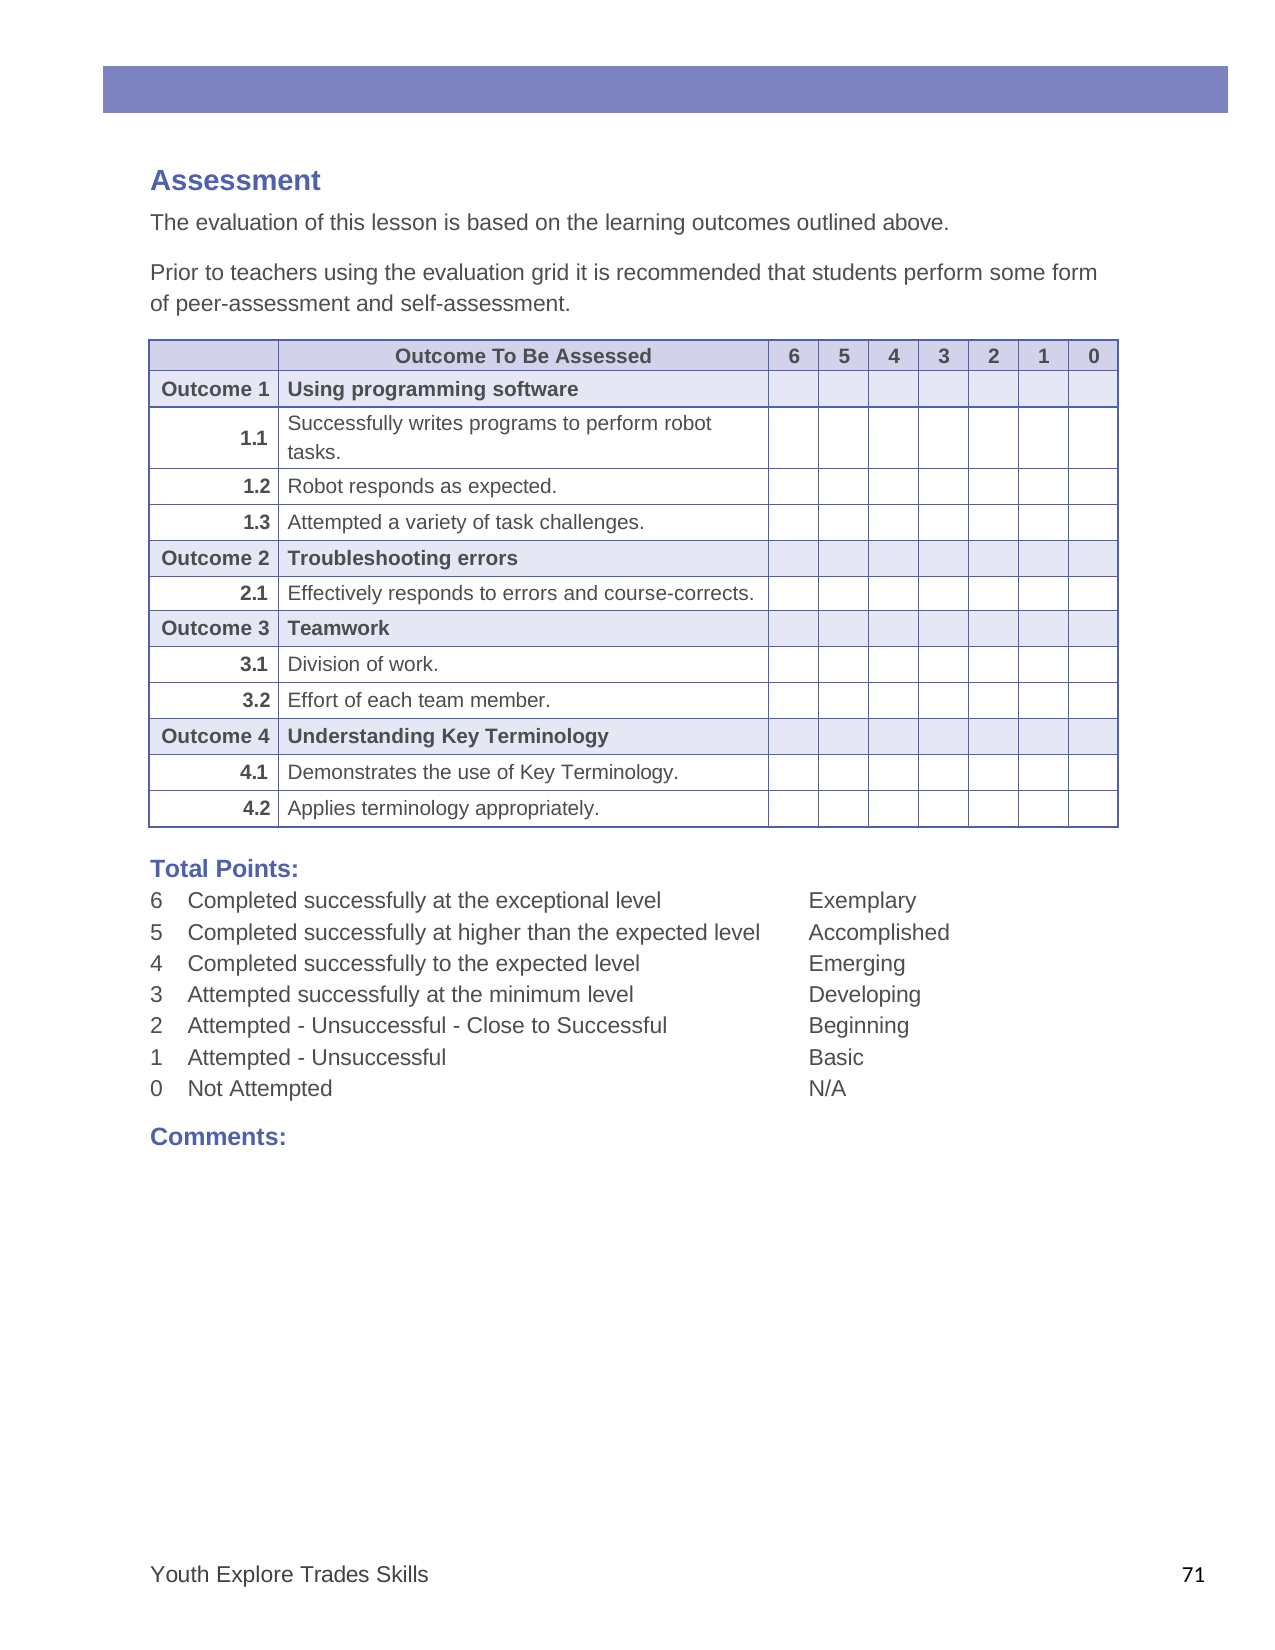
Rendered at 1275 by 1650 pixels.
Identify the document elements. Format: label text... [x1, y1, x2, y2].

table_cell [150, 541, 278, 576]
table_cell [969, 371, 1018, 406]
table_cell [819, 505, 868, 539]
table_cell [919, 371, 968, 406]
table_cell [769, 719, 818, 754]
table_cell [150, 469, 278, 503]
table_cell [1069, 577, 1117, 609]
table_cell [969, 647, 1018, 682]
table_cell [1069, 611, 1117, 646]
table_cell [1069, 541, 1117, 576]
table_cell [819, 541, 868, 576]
text Comments: [150, 1122, 1239, 1150]
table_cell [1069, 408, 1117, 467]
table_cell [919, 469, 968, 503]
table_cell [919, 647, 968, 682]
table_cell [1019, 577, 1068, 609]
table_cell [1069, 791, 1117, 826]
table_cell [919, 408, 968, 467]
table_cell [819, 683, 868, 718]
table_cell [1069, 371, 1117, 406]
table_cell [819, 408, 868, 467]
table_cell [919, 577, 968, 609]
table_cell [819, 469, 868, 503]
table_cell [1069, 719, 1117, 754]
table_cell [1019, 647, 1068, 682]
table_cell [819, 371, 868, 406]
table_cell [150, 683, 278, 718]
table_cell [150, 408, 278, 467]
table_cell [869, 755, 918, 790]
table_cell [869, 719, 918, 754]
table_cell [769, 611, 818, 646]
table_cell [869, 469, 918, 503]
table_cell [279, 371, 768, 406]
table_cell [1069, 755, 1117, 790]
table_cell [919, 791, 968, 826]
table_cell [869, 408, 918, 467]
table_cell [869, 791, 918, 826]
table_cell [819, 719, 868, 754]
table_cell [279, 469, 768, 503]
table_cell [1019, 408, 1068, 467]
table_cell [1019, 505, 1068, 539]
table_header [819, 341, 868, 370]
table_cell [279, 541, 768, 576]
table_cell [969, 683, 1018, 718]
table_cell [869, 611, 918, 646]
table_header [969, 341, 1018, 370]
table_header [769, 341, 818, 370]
text The evaluation of this lesson is based on the learning outcomes outlined above. [150, 209, 1239, 235]
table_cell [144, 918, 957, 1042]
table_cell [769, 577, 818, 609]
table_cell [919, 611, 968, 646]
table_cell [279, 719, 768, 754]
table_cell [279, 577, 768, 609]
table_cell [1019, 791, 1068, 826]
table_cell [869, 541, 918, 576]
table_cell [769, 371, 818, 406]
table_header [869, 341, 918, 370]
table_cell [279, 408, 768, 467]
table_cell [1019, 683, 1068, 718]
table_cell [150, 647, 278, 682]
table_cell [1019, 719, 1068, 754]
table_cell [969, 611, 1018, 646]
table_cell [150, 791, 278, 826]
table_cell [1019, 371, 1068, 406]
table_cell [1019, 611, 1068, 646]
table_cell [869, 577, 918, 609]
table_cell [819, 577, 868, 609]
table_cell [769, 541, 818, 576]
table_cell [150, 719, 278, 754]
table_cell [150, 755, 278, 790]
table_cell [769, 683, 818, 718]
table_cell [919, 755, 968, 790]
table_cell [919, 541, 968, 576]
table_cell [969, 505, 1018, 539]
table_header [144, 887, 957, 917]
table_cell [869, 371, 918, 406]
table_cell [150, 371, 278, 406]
text Prior to teachers using the evaluation grid it is recommended that students perform some form of peer-assessment and self-assessment. [150, 259, 1101, 316]
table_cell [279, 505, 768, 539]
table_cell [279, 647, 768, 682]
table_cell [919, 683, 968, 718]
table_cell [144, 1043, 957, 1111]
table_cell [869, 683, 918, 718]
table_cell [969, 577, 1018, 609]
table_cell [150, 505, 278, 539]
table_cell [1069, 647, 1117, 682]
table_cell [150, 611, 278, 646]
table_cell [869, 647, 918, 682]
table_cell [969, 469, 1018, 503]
subtitle Total Points: [150, 854, 1239, 883]
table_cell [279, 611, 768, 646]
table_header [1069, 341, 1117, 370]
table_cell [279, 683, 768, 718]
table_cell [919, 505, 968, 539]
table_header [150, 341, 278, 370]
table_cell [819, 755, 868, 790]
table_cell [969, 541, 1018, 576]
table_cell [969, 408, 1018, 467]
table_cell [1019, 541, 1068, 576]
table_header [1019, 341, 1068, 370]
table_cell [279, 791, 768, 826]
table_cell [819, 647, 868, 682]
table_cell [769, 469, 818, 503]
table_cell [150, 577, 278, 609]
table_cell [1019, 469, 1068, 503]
subtitle Assessment [150, 162, 1239, 196]
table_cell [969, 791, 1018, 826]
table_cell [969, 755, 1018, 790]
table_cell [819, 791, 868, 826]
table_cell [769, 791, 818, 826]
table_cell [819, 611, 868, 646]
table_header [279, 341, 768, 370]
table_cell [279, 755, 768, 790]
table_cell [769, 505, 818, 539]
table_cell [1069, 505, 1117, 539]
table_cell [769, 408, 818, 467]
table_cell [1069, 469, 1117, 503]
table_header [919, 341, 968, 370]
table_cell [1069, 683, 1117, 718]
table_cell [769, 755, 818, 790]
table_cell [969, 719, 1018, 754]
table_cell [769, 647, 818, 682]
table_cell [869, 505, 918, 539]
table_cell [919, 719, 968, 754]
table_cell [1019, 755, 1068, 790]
